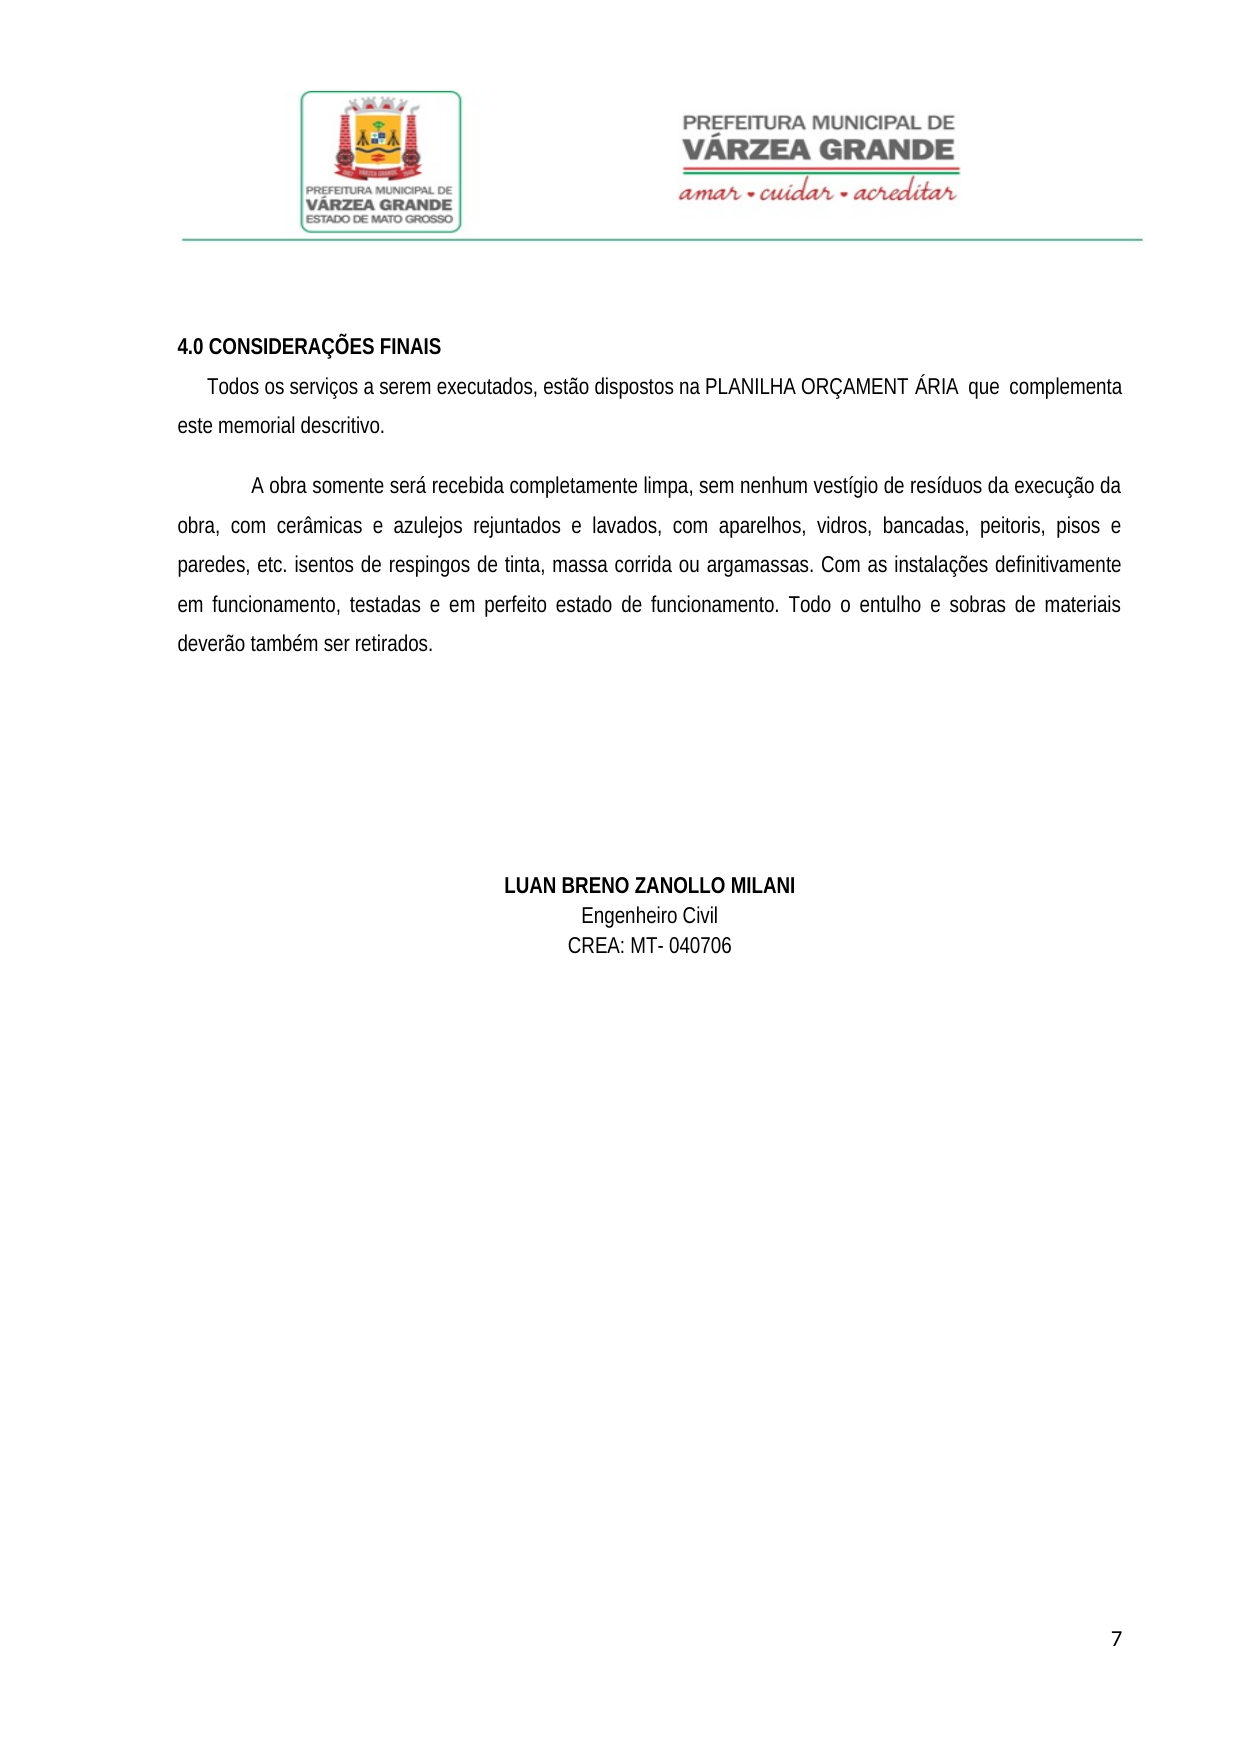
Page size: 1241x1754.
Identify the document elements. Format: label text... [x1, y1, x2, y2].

picture [177, 73, 1147, 244]
text Engenheiro Civil [177, 902, 1122, 928]
text LUAN BRENO ZANOLLO MILANI [177, 872, 1122, 898]
subtitle 4.0 CONSIDERAÇÕES FINAIS [177, 333, 1122, 359]
text Todos os serviços a serem executados, estão dispostos na PLANILHA ORÇAMENT ÁRIA que complementa este memorial descritivo. [177, 373, 1122, 438]
text A obra somente será recebida completamente limpa, sem nenhum vestígio de resíduos da execução da obra, com cerâmicas e azulejos rejuntados e lavados, com aparelhos, vidros, bancadas, peitoris, pisos e paredes, etc. isentos de respingos de tinta, massa corrida ou argamassas. Com as instalações definitivamente em funcionamento, testadas e em perfeito estado de funcionamento. Todo o entulho e sobras de materiais deverão também ser retirados. [177, 472, 1122, 657]
text CREA: MT- 040706 [177, 932, 1122, 958]
